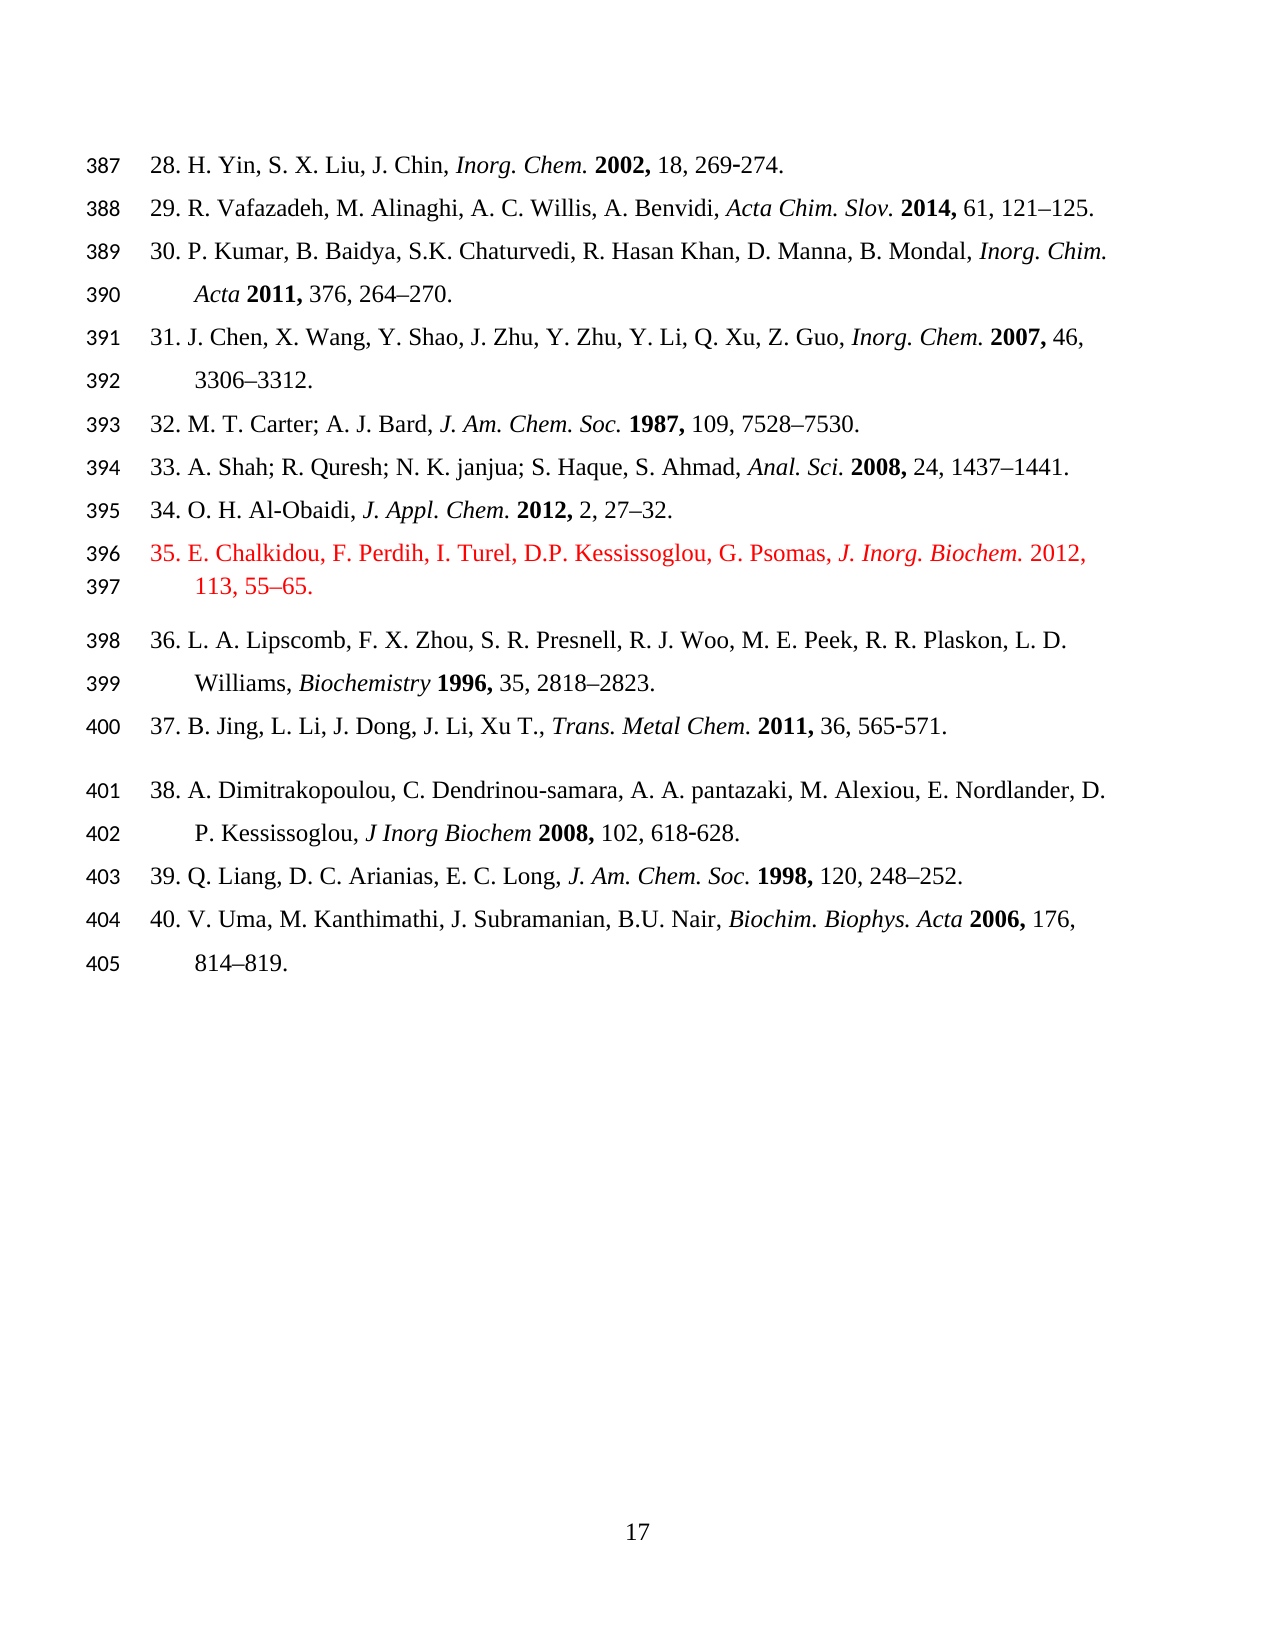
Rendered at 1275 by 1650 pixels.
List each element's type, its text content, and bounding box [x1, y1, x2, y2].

text 29. R. Vafazadeh, M. Alinaghi, A. C. Willis, A. Benvidi, Acta Chim. Slov. 2014, 61, 121–125. [150, 193, 1125, 222]
text 40. V. Uma, M. Kanthimathi, J. Subramanian, B.U. Nair, Biochim. Biophys. Acta 2006, 176, 814–819. [150, 904, 1125, 976]
text 35. E. Chalkidou, F. Perdih, I. Turel, D.P. Kessissoglou, G. Psomas, J. Inorg. Biochem. 2012, 113, 55–65. [150, 538, 1125, 600]
text 36. L. A. Lipscomb, F. X. Zhou, S. R. Presnell, R. J. Woo, M. E. Peek, R. R. Plaskon, L. D. Williams, Biochemistry 1996, 35, 2818–2823. [150, 625, 1125, 697]
text 37. B. Jing, L. Li, J. Dong, J. Li, Xu T., Trans. Metal Chem. 2011, 36, 565571. [150, 711, 1125, 740]
text 33. A. Shah; R. Quresh; N. K. janjua; S. Haque, S. Ahmad, Anal. Sci. 2008, 24, 1437–1441. [150, 452, 1125, 481]
text 34. O. H. Al-Obaidi, J. Appl. Chem. 2012, 2, 27–32. [150, 495, 1125, 524]
text 39. Q. Liang, D. C. Arianias, E. C. Long, J. Am. Chem. Soc. 1998, 120, 248–252. [150, 861, 1125, 890]
text 32. M. T. Carter; A. J. Bard, J. Am. Chem. Soc. 1987, 109, 7528–7530. [150, 409, 1125, 437]
text 31. J. Chen, X. Wang, Y. Shao, J. Zhu, Y. Zhu, Y. Li, Q. Xu, Z. Guo, Inorg. Chem. 2007, 46, 3306–3312. [150, 322, 1125, 394]
text 30. P. Kumar, B. Baidya, S.K. Chaturvedi, R. Hasan Khan, D. Manna, B. Mondal, Inorg. Chim. Acta 2011, 376, 264–270. [150, 236, 1125, 308]
text 38. A. Dimitrakopoulou, C. Dendrinou-samara, A. A. pantazaki, M. Alexiou, E. Nordlander, D. P. Kessissoglou, J Inorg Biochem 2008, 102, 618628. [150, 775, 1125, 847]
text 28. H. Yin, S. X. Liu, J. Chin, Inorg. Chem. 2002, 18, 269274. [150, 150, 1125, 179]
